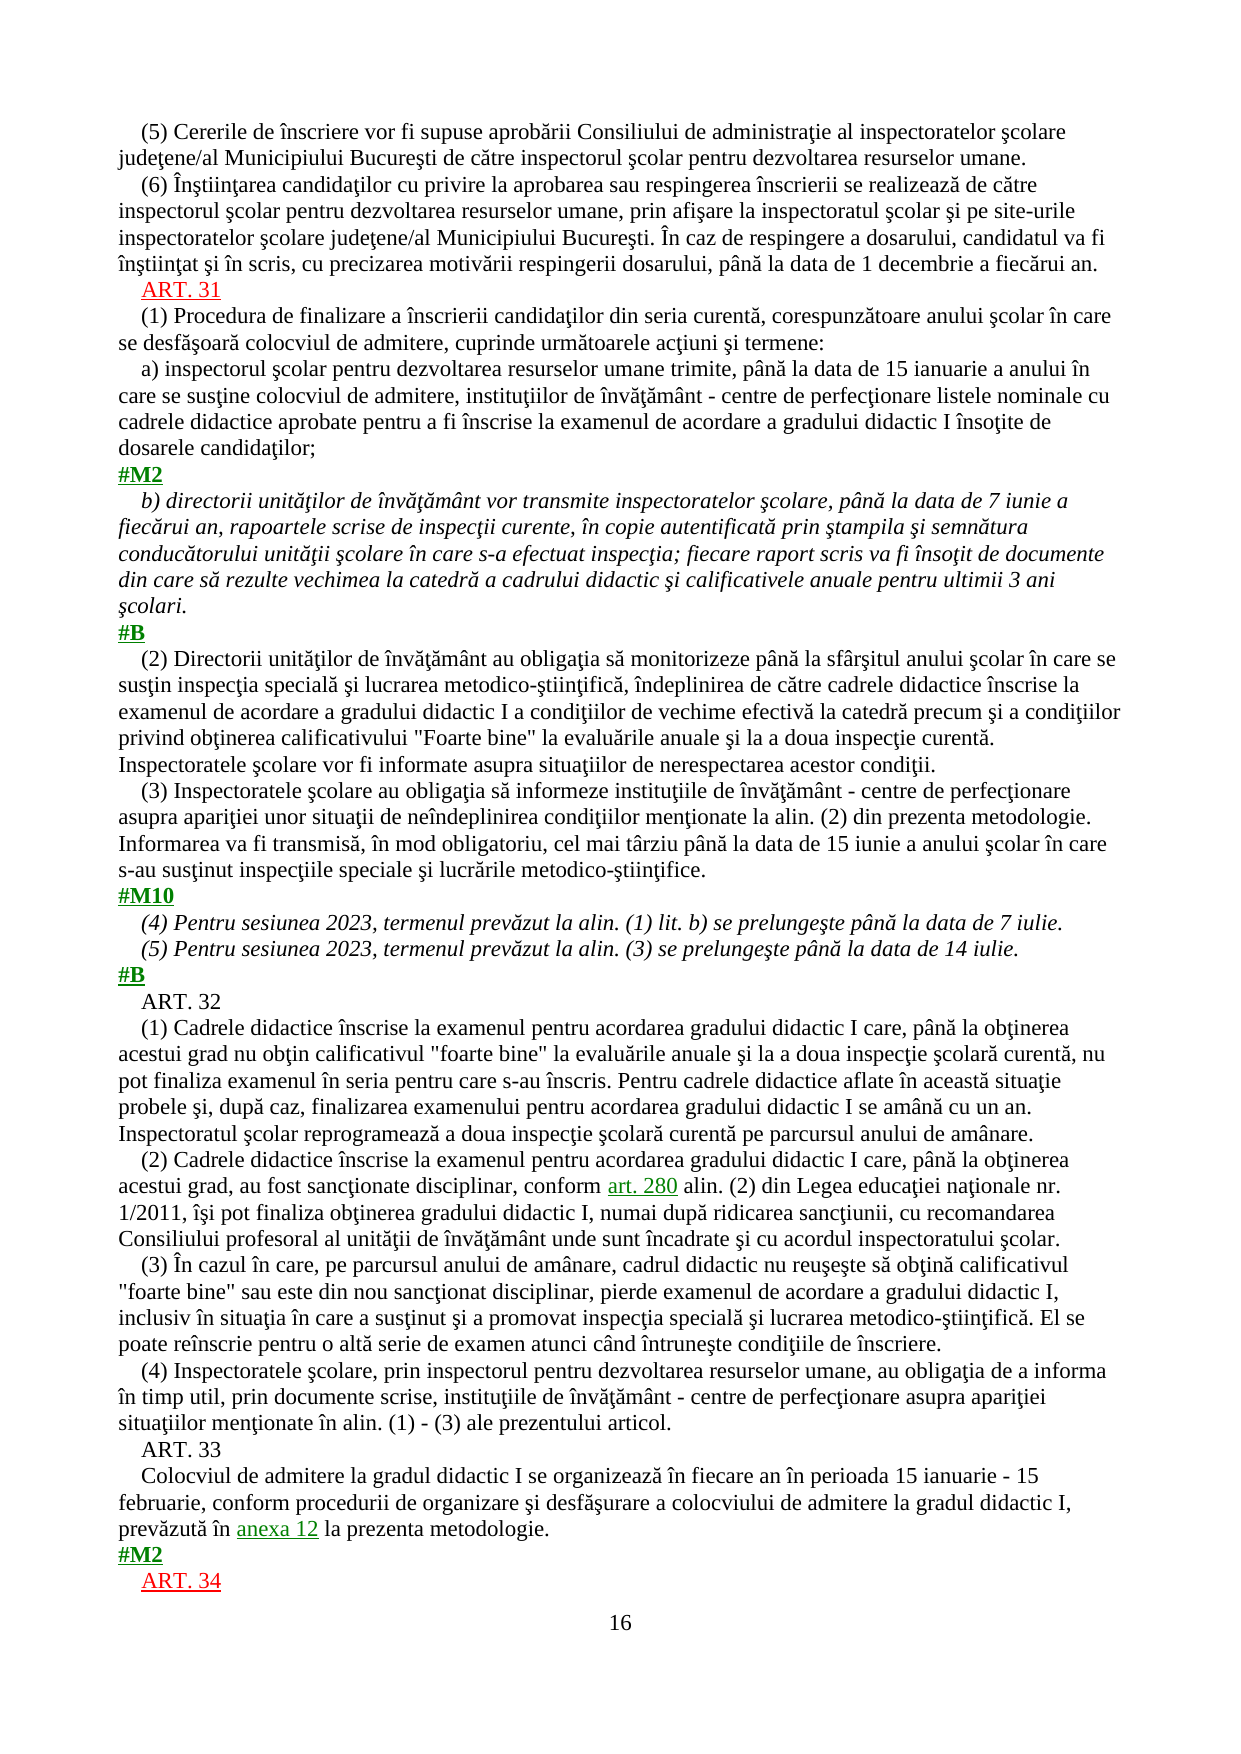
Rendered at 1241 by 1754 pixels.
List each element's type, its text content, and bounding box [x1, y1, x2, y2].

text (5) Cererile de înscriere vor fi supuse aprobării Consiliului de administraţie al inspectoratelor şcolare judeţene/al Municipiului Bucureşti de către inspectorul şcolar pentru dezvoltarea resurselor umane. [118, 118, 1122, 171]
text (2) Cadrele didactice înscrise la examenul pentru acordarea gradului didactic I care, până la obţinerea acestui grad, au fost sancţionate disciplinar, conform art. 280 alin. (2) din Legea educaţiei naţionale nr. 1/2011, îşi pot finaliza obţinerea gradului didactic I, numai după ridicarea sancţiunii, cu recomandarea Consiliului profesoral al unităţii de învăţământ unde sunt încadrate şi cu acordul inspectoratului şcolar. [118, 1146, 1122, 1251]
text #M2 [118, 461, 1122, 487]
text #B [118, 619, 1122, 645]
text ART. 33 [118, 1436, 1122, 1462]
text (1) Procedura de finalizare a înscrierii candidaţilor din seria curentă, corespunzătoare anului şcolar în care se desfăşoară colocviul de admitere, cuprinde următoarele acţiuni şi termene: [118, 303, 1122, 355]
text (5) Pentru sesiunea 2023, termenul prevăzut la alin. (3) se prelungeşte până la data de 14 iulie. [118, 935, 1122, 961]
text (4) Inspectoratele şcolare, prin inspectorul pentru dezvoltarea resurselor umane, au obligaţia de a informa în timp util, prin documente scrise, instituţiile de învăţământ - centre de perfecţionare asupra apariţiei situaţiilor menţionate în alin. (1) - (3) ale prezentului articol. [118, 1357, 1122, 1436]
text #B [118, 961, 1122, 988]
text (4) Pentru sesiunea 2023, termenul prevăzut la alin. (1) lit. b) se prelungeşte până la data de 7 iulie. [118, 909, 1122, 935]
text (6) Înştiinţarea candidaţilor cu privire la aprobarea sau respingerea înscrierii se realizează de către inspectorul şcolar pentru dezvoltarea resurselor umane, prin afişare la inspectoratul şcolar şi pe site-urile inspectoratelor şcolare judeţene/al Municipiului Bucureşti. În caz de respingere a dosarului, candidatul va fi înştiinţat şi în scris, cu precizarea motivării respingerii dosarului, până la data de 1 decembrie a fiecărui an. [118, 171, 1122, 276]
text ART. 34 [118, 1568, 1122, 1594]
text (1) Cadrele didactice înscrise la examenul pentru acordarea gradului didactic I care, până la obţinerea acestui grad nu obţin calificativul "foarte bine" la evaluările anuale şi la a doua inspecţie şcolară curentă, nu pot finaliza examenul în seria pentru care s-au înscris. Pentru cadrele didactice aflate în această situaţie probele şi, după caz, finalizarea examenului pentru acordarea gradului didactic I se amână cu un an. Inspectoratul şcolar reprogramează a doua inspecţie şcolară curentă pe parcursul anului de amânare. [118, 1014, 1122, 1146]
text ART. 31 [118, 276, 1122, 303]
text Colocviul de admitere la gradul didactic I se organizează în fiecare an în perioada 15 ianuarie - 15 februarie, conform procedurii de organizare şi desfăşurare a colocviului de admitere la gradul didactic I, prevăzută în anexa 12 la prezenta metodologie. [118, 1462, 1122, 1541]
text b) directorii unităţilor de învăţământ vor transmite inspectoratelor şcolare, până la data de 7 iunie a fiecărui an, rapoartele scrise de inspecţii curente, în copie autentificată prin ştampila şi semnătura conducătorului unităţii şcolare în care s-a efectuat inspecţia; fiecare raport scris va fi însoţit de documente din care să rezulte vechimea la catedră a cadrului didactic şi calificativele anuale pentru ultimii 3 ani şcolari. [118, 487, 1122, 619]
text a) inspectorul şcolar pentru dezvoltarea resurselor umane trimite, până la data de 15 ianuarie a anului în care se susţine colocviul de admitere, instituţiilor de învăţământ - centre de perfecţionare listele nominale cu cadrele didactice aprobate pentru a fi înscrise la examenul de acordare a gradului didactic I însoţite de dosarele candidaţilor; [118, 355, 1122, 461]
text (2) Directorii unităţilor de învăţământ au obligaţia să monitorizeze până la sfârşitul anului şcolar în care se susţin inspecţia specială şi lucrarea metodico-ştiinţifică, îndeplinirea de către cadrele didactice înscrise la examenul de acordare a gradului didactic I a condiţiilor de vechime efectivă la catedră precum şi a condiţiilor privind obţinerea calificativului "Foarte bine" la evaluările anuale şi la a doua inspecţie curentă. Inspectoratele şcolare vor fi informate asupra situaţiilor de nerespectarea acestor condiţii. [118, 645, 1122, 777]
text #M10 [118, 882, 1122, 909]
text (3) În cazul în care, pe parcursul anului de amânare, cadrul didactic nu reuşeşte să obţină calificativul "foarte bine" sau este din nou sancţionat disciplinar, pierde examenul de acordare a gradului didactic I, inclusiv în situaţia în care a susţinut şi a promovat inspecţia specială şi lucrarea metodico-ştiinţifică. El se poate reînscrie pentru o altă serie de examen atunci când întruneşte condiţiile de înscriere. [118, 1251, 1122, 1357]
text #M2 [118, 1541, 1122, 1568]
text ART. 32 [118, 988, 1122, 1014]
text (3) Inspectoratele şcolare au obligaţia să informeze instituţiile de învăţământ - centre de perfecţionare asupra apariţiei unor situaţii de neîndeplinirea condiţiilor menţionate la alin. (2) din prezenta metodologie. Informarea va fi transmisă, în mod obligatoriu, cel mai târziu până la data de 15 iunie a anului şcolar în care s-au susţinut inspecţiile speciale şi lucrările metodico-ştiinţifice. [118, 777, 1122, 882]
